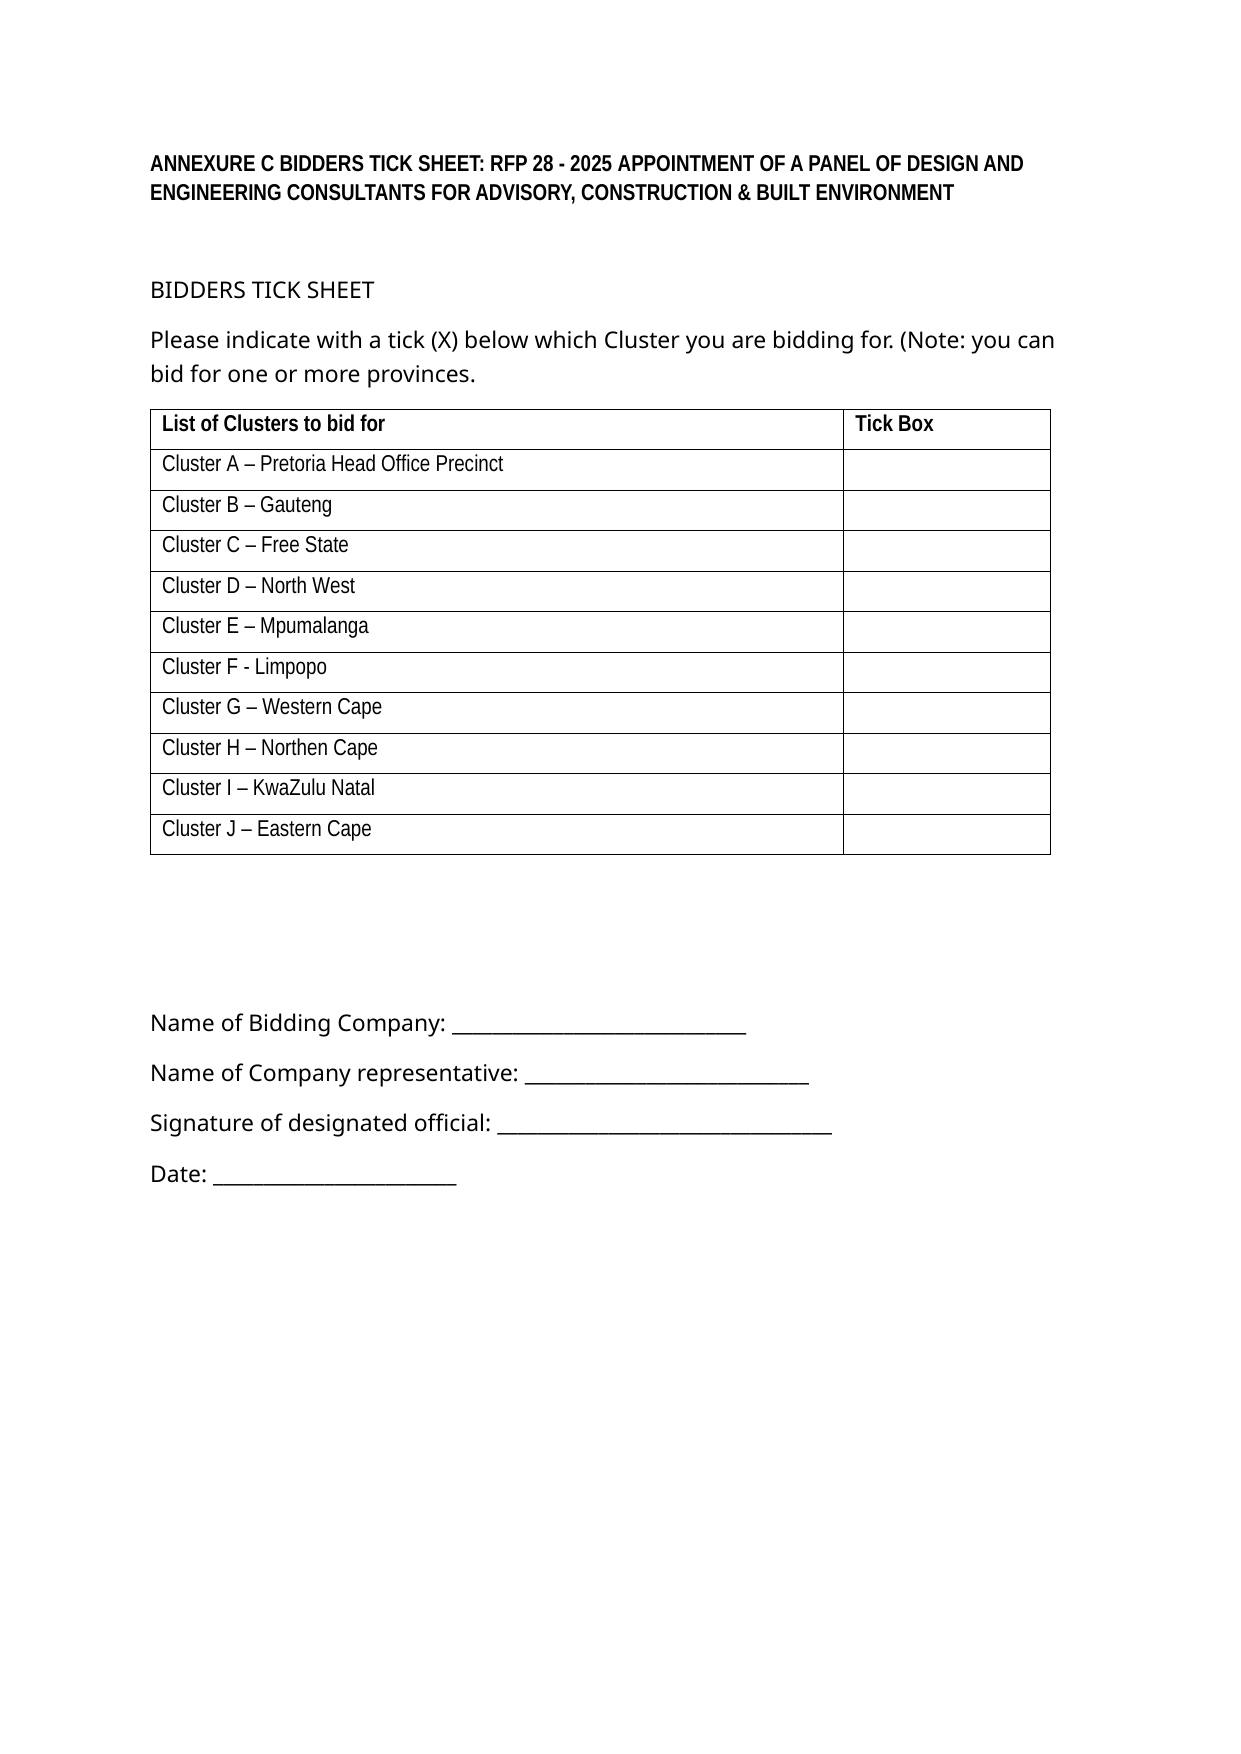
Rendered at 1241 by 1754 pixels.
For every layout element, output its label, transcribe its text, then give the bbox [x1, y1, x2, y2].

table_cell [844, 612, 1050, 652]
table_cell Cluster B – Gauteng [151, 491, 843, 530]
table_cell [844, 491, 1050, 530]
text Please indicate with a tick (X) below which Cluster you are bidding for. (Note: you can bid for one or more provinces. [150, 324, 1090, 389]
table_cell Cluster A – Pretoria Head Office Precinct [151, 450, 843, 489]
table_cell [844, 572, 1050, 611]
text BIDDERS TICK SHEET [150, 274, 1090, 305]
text Date: ________________________ [150, 1158, 1090, 1189]
table_cell Cluster J – Eastern Cape [151, 815, 843, 854]
table_cell Cluster E – Mpumalanga [151, 612, 843, 652]
text ANNEXURE C BIDDERS TICK SHEET: RFP 28 - 2025 Appointment of a Panel of Design and Engineering Consultants for Advisory, Construction & Built Environment [150, 150, 1090, 205]
table_header List of Clusters to bid for [151, 410, 843, 449]
table_cell Cluster C – Free State [151, 531, 843, 571]
table_cell Cluster D – North West [151, 572, 843, 611]
table_header Tick Box [844, 410, 1050, 449]
text Name of Bidding Company: _____________________________ [150, 1007, 1090, 1038]
table_cell Cluster F - Limpopo [151, 653, 843, 692]
table_cell [844, 774, 1050, 814]
table_cell [844, 734, 1050, 773]
table_cell [844, 693, 1050, 733]
table_cell [844, 653, 1050, 692]
text Name of Company representative: ____________________________ [150, 1057, 1090, 1088]
table_cell Cluster I – KwaZulu Natal [151, 774, 843, 814]
table_cell Cluster H – Northen Cape [151, 734, 843, 773]
table_cell Cluster G – Western Cape [151, 693, 843, 733]
text Signature of designated official: _________________________________ [150, 1107, 1090, 1139]
table_cell [844, 450, 1050, 489]
table_cell [844, 815, 1050, 854]
table_cell [844, 531, 1050, 571]
